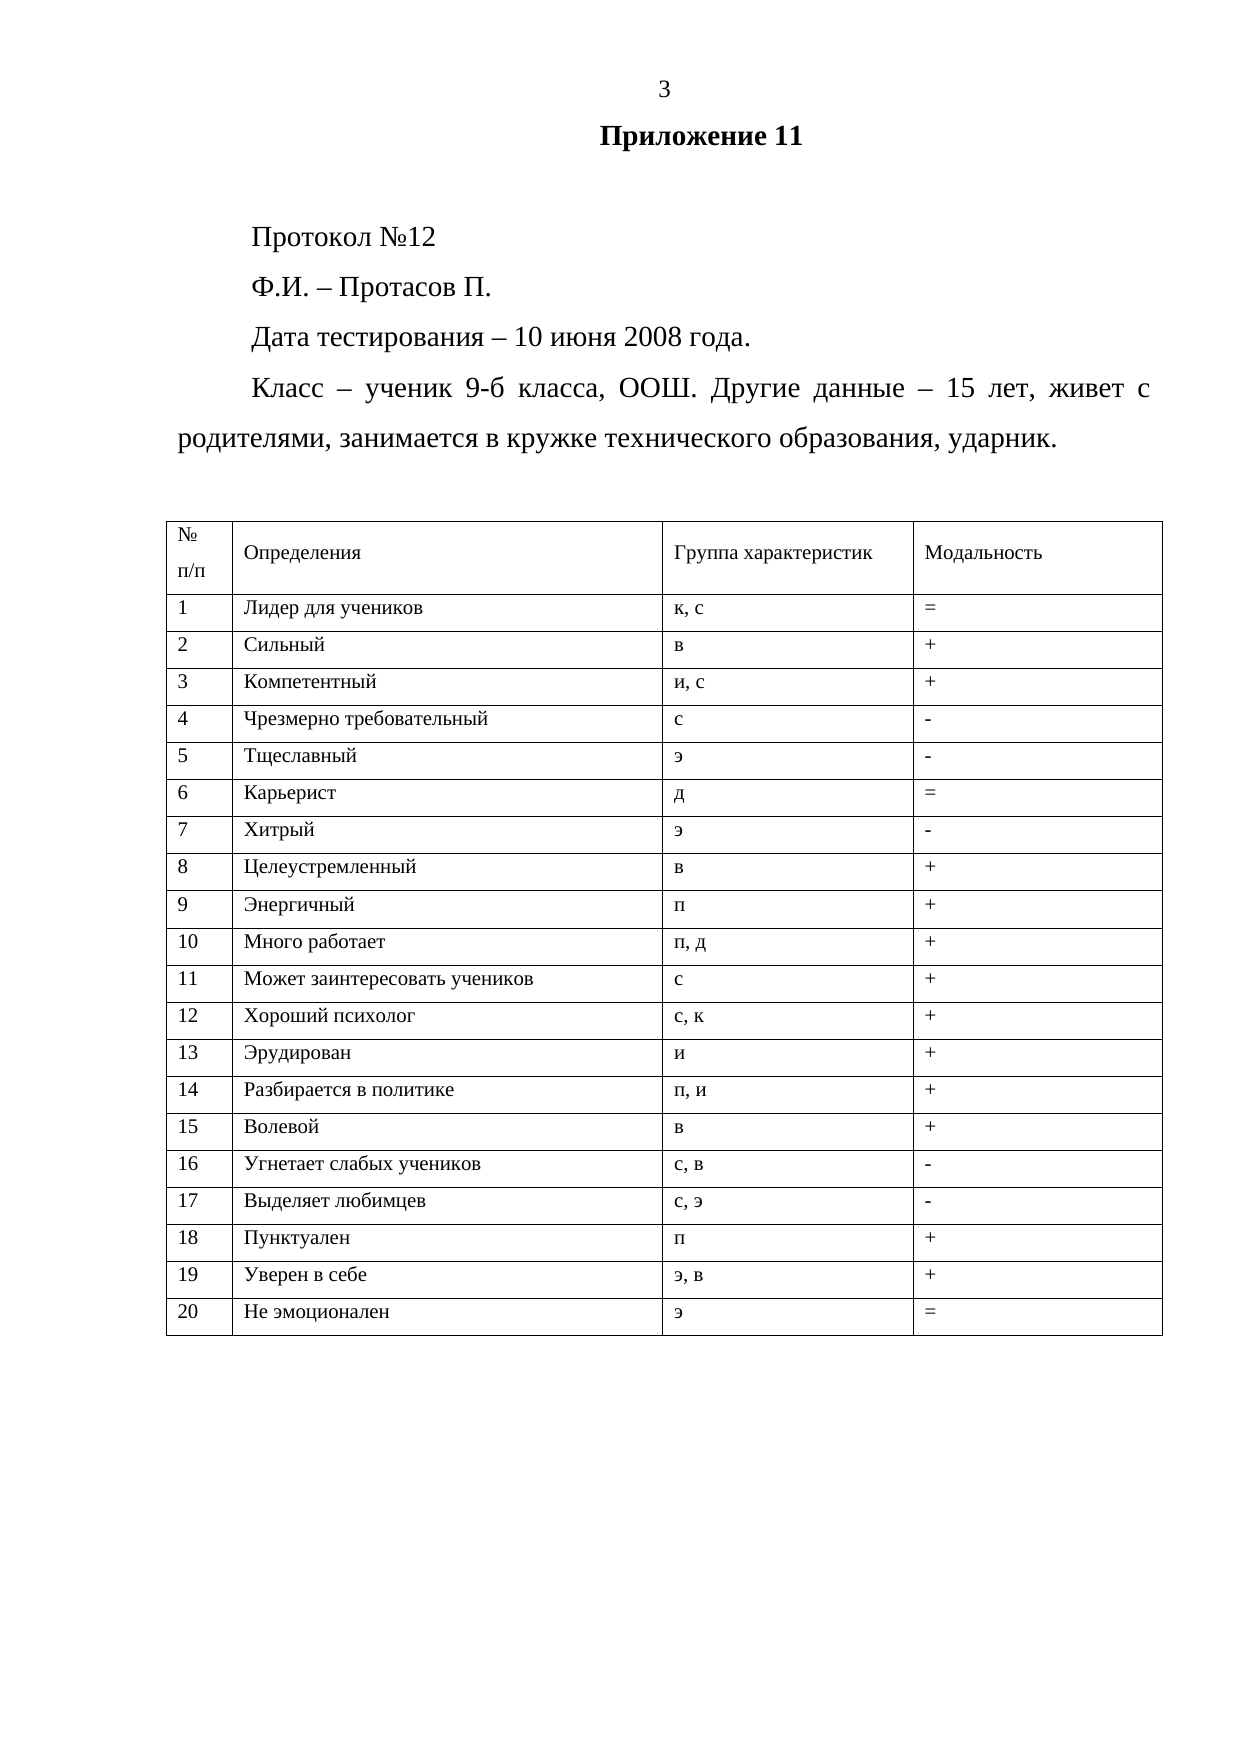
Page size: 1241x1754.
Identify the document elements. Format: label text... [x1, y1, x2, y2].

table_cell в [663, 854, 913, 890]
table_cell + [914, 1225, 1162, 1261]
table_cell - [914, 706, 1162, 742]
table_cell в [663, 632, 913, 668]
table_cell 18 [167, 1225, 232, 1261]
table_cell Компетентный [233, 669, 662, 705]
table_cell в [663, 1114, 913, 1150]
table_header Определения [233, 522, 662, 594]
table_cell Не эмоционален [233, 1299, 662, 1335]
table_cell п [663, 891, 913, 927]
table_cell 7 [167, 817, 232, 853]
text Дата тестирования – 10 июня 2008 года. [177, 319, 1152, 353]
table_cell 8 [167, 854, 232, 890]
table_cell - [914, 743, 1162, 779]
table_header Модальность [914, 522, 1162, 594]
table_cell с [663, 966, 913, 1002]
table_cell + [914, 966, 1162, 1002]
table_cell - [914, 1188, 1162, 1224]
table_cell - [914, 1151, 1162, 1187]
table_cell Лидер для учеников [233, 595, 662, 631]
table_cell Разбирается в политике [233, 1077, 662, 1113]
table_cell и [663, 1040, 913, 1076]
text Протокол №12 [177, 219, 1152, 252]
table_cell Выделяет любимцев [233, 1188, 662, 1224]
table_cell 4 [167, 706, 232, 742]
table_cell Тщеславный [233, 743, 662, 779]
table_cell 2 [167, 632, 232, 668]
table_cell 15 [167, 1114, 232, 1150]
table_cell + [914, 891, 1162, 927]
table_cell с, в [663, 1151, 913, 1187]
table_cell э [663, 1299, 913, 1335]
table_header № п/п [167, 522, 232, 594]
table_cell + [914, 854, 1162, 890]
table_cell + [914, 929, 1162, 964]
table_cell к, с [663, 595, 913, 631]
table_cell Пунктуален [233, 1225, 662, 1261]
table_cell 6 [167, 780, 232, 816]
table_cell - [914, 817, 1162, 853]
table_cell п, д [663, 929, 913, 964]
table_cell = [914, 1299, 1162, 1335]
table_cell э [663, 817, 913, 853]
table_cell Хороший психолог [233, 1003, 662, 1039]
table_cell 17 [167, 1188, 232, 1224]
table_cell 13 [167, 1040, 232, 1076]
table_cell + [914, 1077, 1162, 1113]
table_cell Сильный [233, 632, 662, 668]
table_cell 1 [167, 595, 232, 631]
table_header Группа характеристик [663, 522, 913, 594]
table_cell Может заинтересовать учеников [233, 966, 662, 1002]
table_cell Угнетает слабых учеников [233, 1151, 662, 1187]
text Ф.И. – Протасов П. [177, 269, 1152, 303]
table_cell Энергичный [233, 891, 662, 927]
table_cell 12 [167, 1003, 232, 1039]
table_cell Карьерист [233, 780, 662, 816]
table_cell = [914, 595, 1162, 631]
table_cell 19 [167, 1262, 232, 1298]
table_cell с [663, 706, 913, 742]
table_cell + [914, 1040, 1162, 1076]
table_cell + [914, 1114, 1162, 1150]
table_cell 20 [167, 1299, 232, 1335]
table_cell с, э [663, 1188, 913, 1224]
table_cell 16 [167, 1151, 232, 1187]
table_cell Целеустремленный [233, 854, 662, 890]
table_cell э [663, 743, 913, 779]
table_cell Эрудирован [233, 1040, 662, 1076]
table_cell п [663, 1225, 913, 1261]
table_cell Волевой [233, 1114, 662, 1150]
table_cell = [914, 780, 1162, 816]
text Класс – ученик 9-б класса, ООШ. Другие данные – 15 лет, живет с родителями, занимается в кружке технического образования, ударник. [177, 370, 1152, 453]
table_cell п, и [663, 1077, 913, 1113]
table_cell и, с [663, 669, 913, 705]
table_cell 9 [167, 891, 232, 927]
table_cell 5 [167, 743, 232, 779]
table_cell Чрезмерно требовательный [233, 706, 662, 742]
table_cell + [914, 669, 1162, 705]
table_cell Много работает [233, 929, 662, 964]
text Приложение 11 [177, 118, 1152, 152]
table_cell Уверен в себе [233, 1262, 662, 1298]
table_cell + [914, 1262, 1162, 1298]
table_cell 14 [167, 1077, 232, 1113]
table_cell 3 [167, 669, 232, 705]
table_cell 10 [167, 929, 232, 964]
table_cell с, к [663, 1003, 913, 1039]
table_cell э, в [663, 1262, 913, 1298]
table_cell д [663, 780, 913, 816]
table_cell Хитрый [233, 817, 662, 853]
table_cell 11 [167, 966, 232, 1002]
table_cell + [914, 1003, 1162, 1039]
table_cell + [914, 632, 1162, 668]
